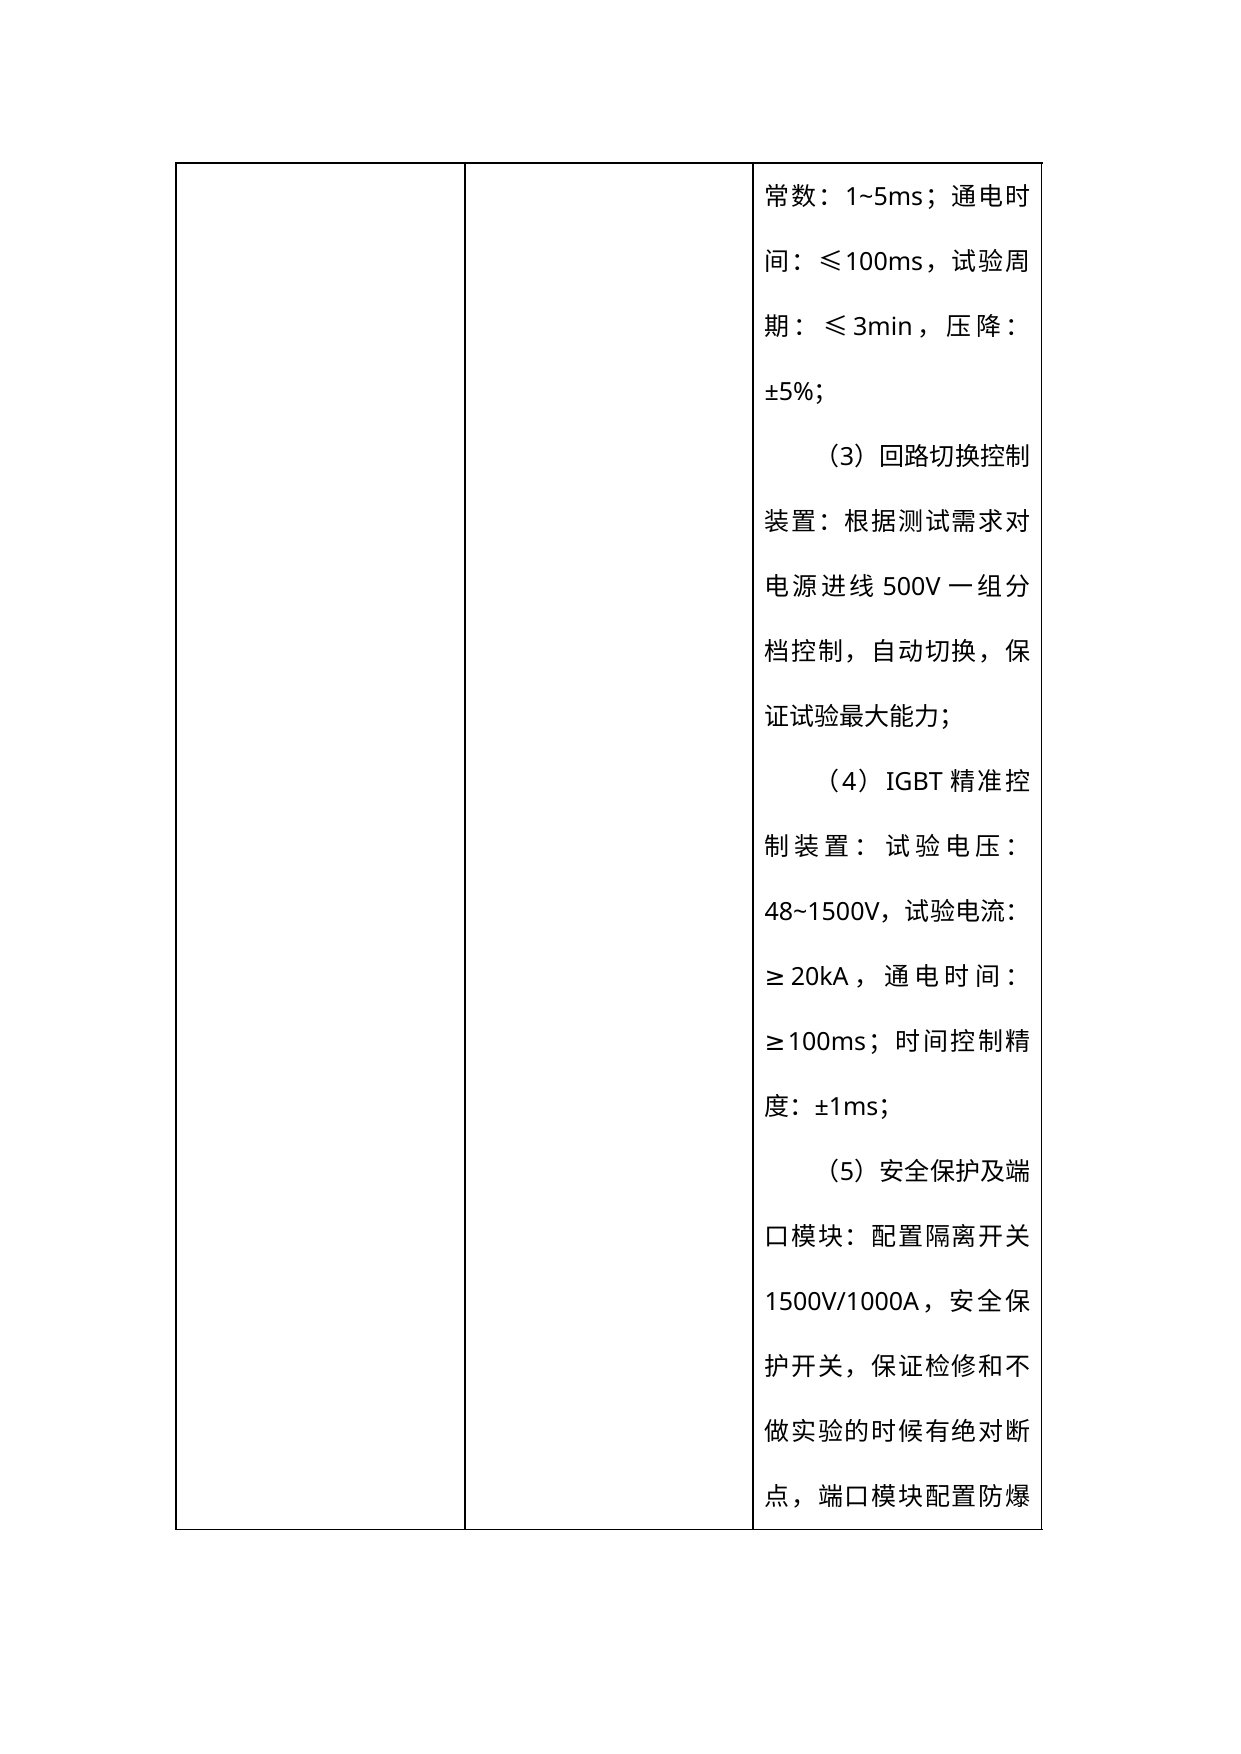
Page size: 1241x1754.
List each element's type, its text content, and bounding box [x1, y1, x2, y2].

table_cell [466, 164, 752, 1528]
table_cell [754, 164, 1041, 1528]
table_cell 1 [177, 164, 464, 1528]
